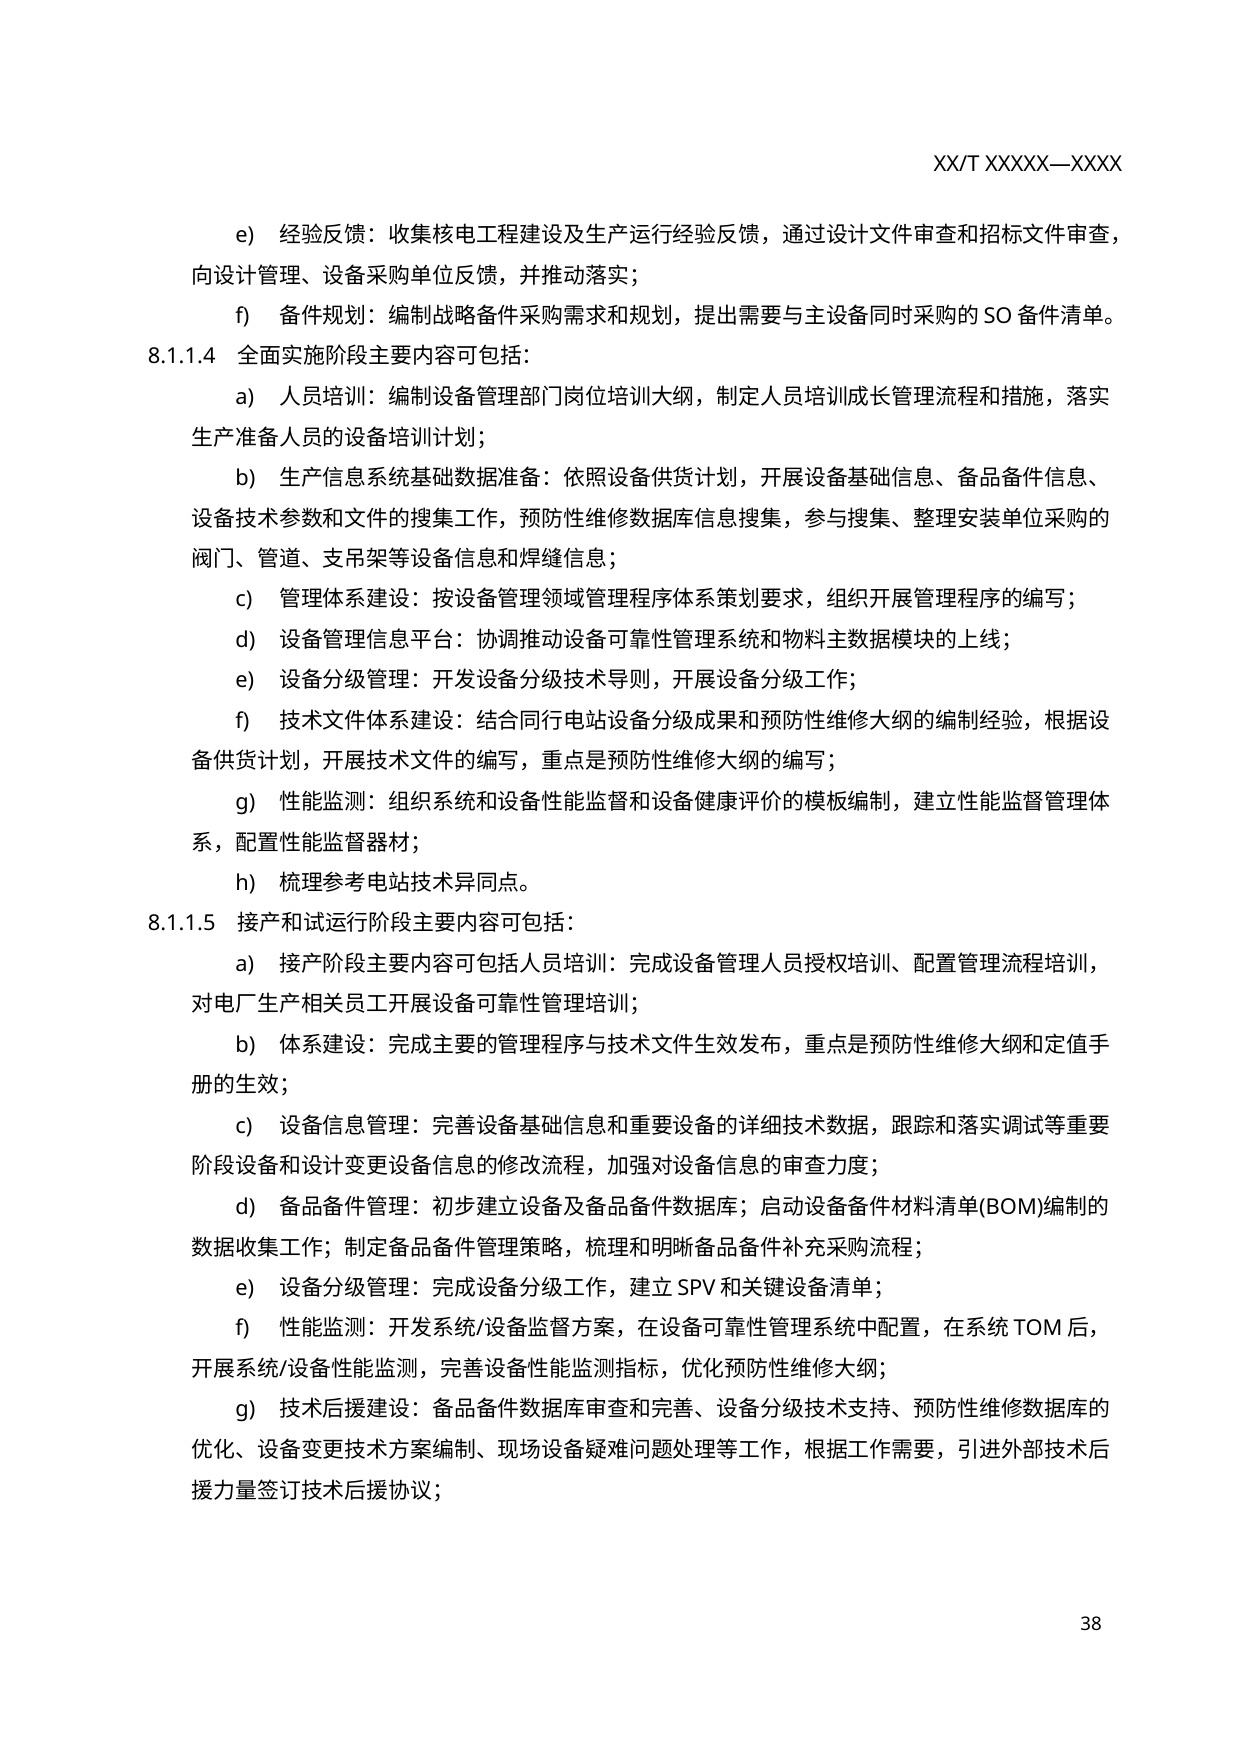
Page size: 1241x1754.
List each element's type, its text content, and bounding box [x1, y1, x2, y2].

list 体系建设：完成主要的管理程序与技术文件生效发布，重点是预防性维修大纲和定值手册的生效； [191, 1026, 1122, 1099]
list 管理体系建设：按设备管理领域管理程序体系策划要求，组织开展管理程序的编写； [191, 581, 1122, 614]
list 接产阶段主要内容可包括人员培训：完成设备管理人员授权培训、配置管理流程培训，对电厂生产相关员工开展设备可靠性管理培训； [191, 945, 1122, 1018]
list 全面实施阶段主要内容可包括： [148, 338, 1122, 371]
list 设备信息管理：完善设备基础信息和重要设备的详细技术数据，跟踪和落实调试等重要阶段设备和设计变更设备信息的修改流程，加强对设备信息的审查力度； [191, 1107, 1122, 1181]
list 性能监测：组织系统和设备性能监督和设备健康评价的模板编制，建立性能监督管理体系，配置性能监督器材； [191, 783, 1122, 857]
list 设备管理信息平台：协调推动设备可靠性管理系统和物料主数据模块的上线； [191, 622, 1122, 654]
list 人员培训：编制设备管理部门岗位培训大纲，制定人员培训成长管理流程和措施，落实生产准备人员的设备培训计划； [191, 378, 1122, 452]
list 性能监测：开发系统/设备监督方案，在设备可靠性管理系统中配置，在系统TOM后，开展系统/设备性能监测，完善设备性能监测指标，优化预防性维修大纲； [191, 1310, 1122, 1383]
list 备件规划：编制战略备件采购需求和规划，提出需要与主设备同时采购的SO备件清单。 [191, 298, 1122, 330]
list 生产信息系统基础数据准备：依照设备供货计划，开展设备基础信息、备品备件信息、设备技术参数和文件的搜集工作，预防性维修数据库信息搜集，参与搜集、整理安装单位采购的阀门、管道、支吊架等设备信息和焊缝信息； [191, 459, 1122, 573]
list 设备分级管理：开发设备分级技术导则，开展设备分级工作； [191, 662, 1122, 694]
list 梳理参考电站技术异同点。 [191, 864, 1122, 897]
list 设备分级管理：完成设备分级工作，建立SPV和关键设备清单； [191, 1269, 1122, 1302]
list 技术文件体系建设：结合同行电站设备分级成果和预防性维修大纲的编制经验，根据设备供货计划，开展技术文件的编写，重点是预防性维修大纲的编写； [191, 702, 1122, 776]
list 备品备件管理：初步建立设备及备品备件数据库；启动设备备件材料清单(BOM)编制的数据收集工作；制定备品备件管理策略，梳理和明晰备品备件补充采购流程； [191, 1188, 1122, 1262]
list 接产和试运行阶段主要内容可包括： [148, 905, 1122, 937]
list 经验反馈：收集核电工程建设及生产运行经验反馈，通过设计文件审查和招标文件审查，向设计管理、设备采购单位反馈，并推动落实； [191, 217, 1122, 290]
list 技术后援建设：备品备件数据库审查和完善、设备分级技术支持、预防性维修数据库的优化、设备变更技术方案编制、现场设备疑难问题处理等工作，根据工作需要，引进外部技术后援力量签订技术后援协议； [191, 1391, 1122, 1505]
